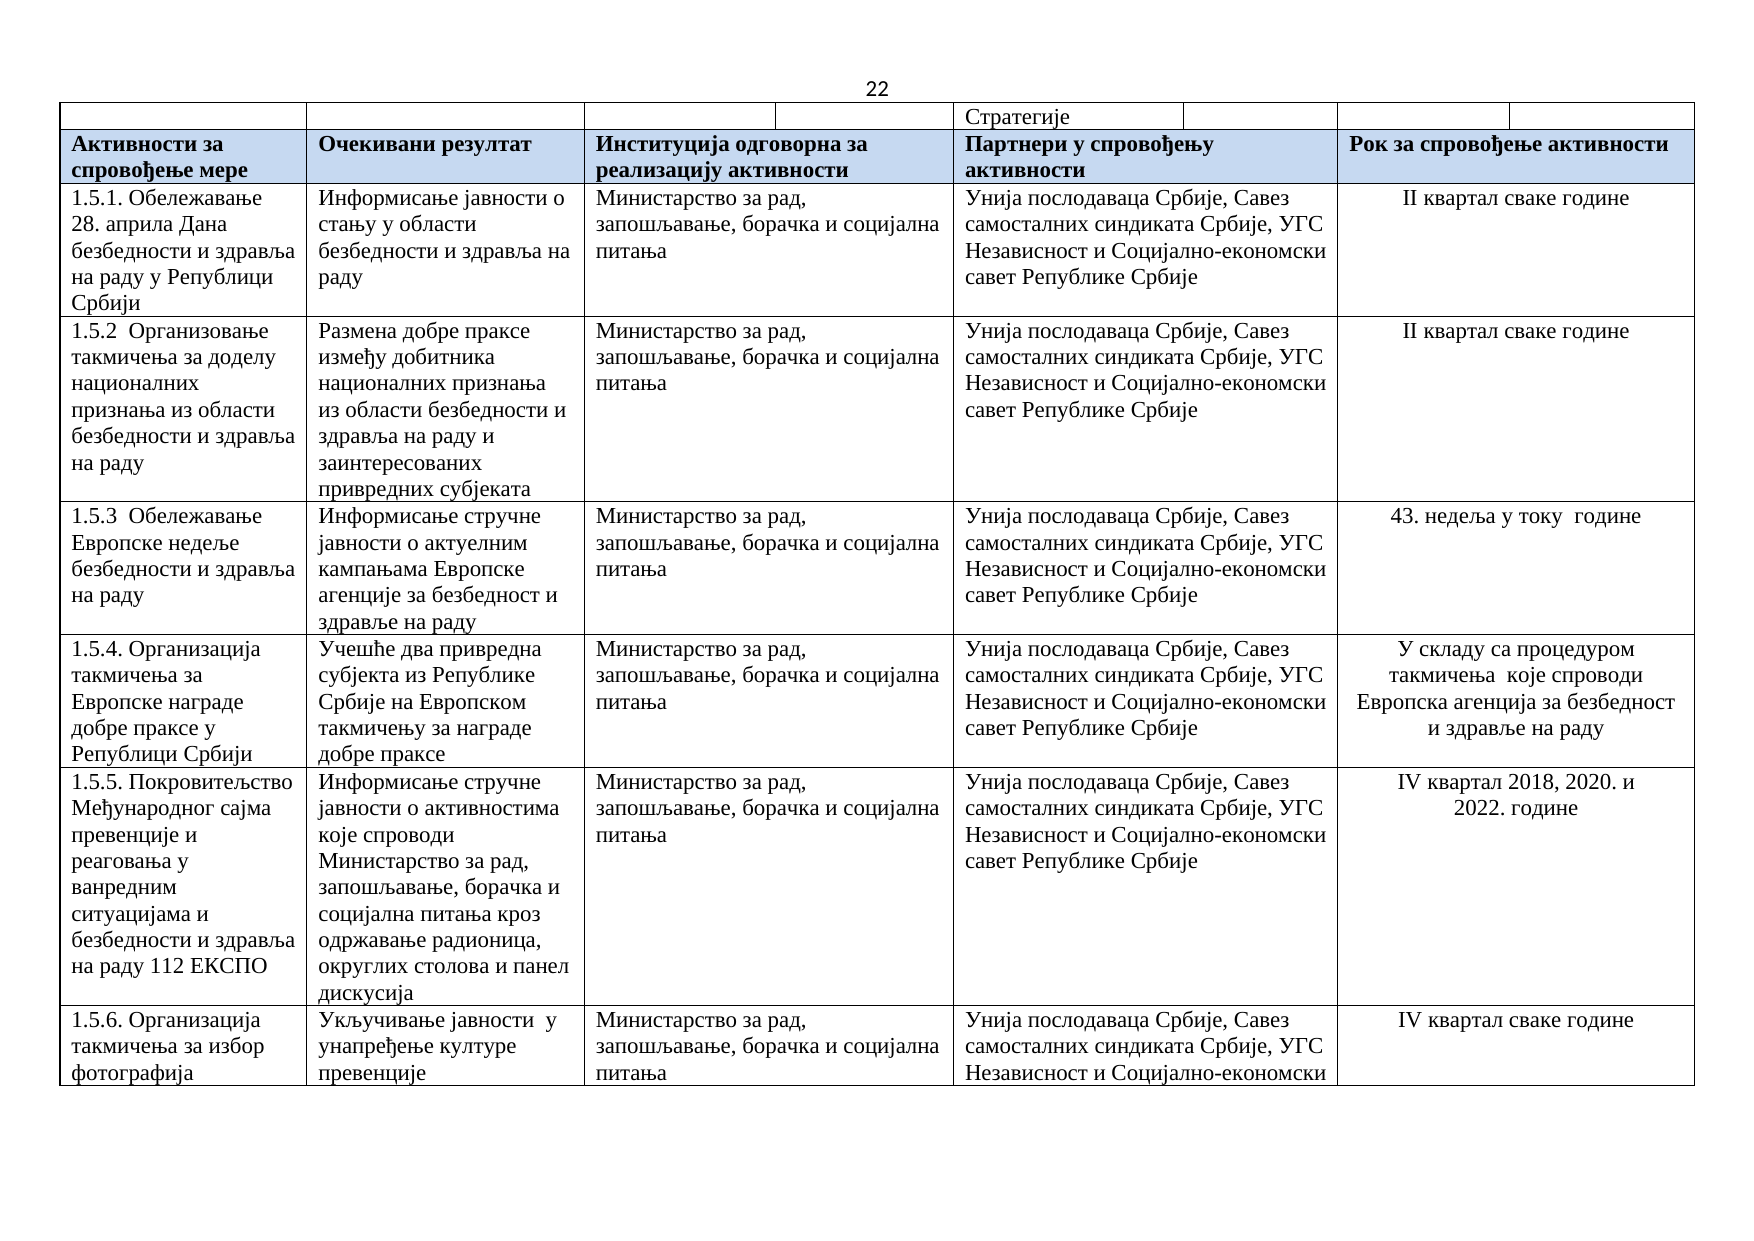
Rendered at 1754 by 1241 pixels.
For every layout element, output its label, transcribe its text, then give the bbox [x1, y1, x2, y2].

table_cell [307, 103, 584, 129]
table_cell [585, 103, 775, 129]
table_cell 0 [1184, 103, 1337, 129]
table_cell Унија послодаваца Србије, Савез самосталних синдиката Србије, УГС Независност и Социјално-економски савет Републике Србије [954, 317, 1337, 501]
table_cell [776, 103, 953, 129]
table_cell Министарство за рад, запошљавање, борачка и социјална питања [585, 502, 953, 634]
table_cell Унија послодаваца Србије, Савез самосталних синдиката Србије, УГС Независност и Социјално-економски савет Републике Србије [954, 502, 1337, 634]
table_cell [1510, 103, 1694, 129]
table_cell Партнери у спровођењу активности [954, 130, 1337, 183]
table_cell 1.5.5. Покровитељство Међународног сајма превенције и реаговања у ванредним ситуацијама и безбедности и здравља на раду 112 EКСПО [61, 768, 306, 1005]
table_cell Учешће два привредна субјекта из Републике Србије на Европском такмичењу за награде добре праксе [307, 635, 584, 767]
table_cell Министарство за рад, запошљавање, борачка и социјална питања [585, 317, 953, 501]
table_cell 1.5.2 Организовање такмичења за доделу националних признања из области безбедности и здравља на раду [61, 317, 306, 501]
table_cell Информисање стручне јавности о активностима које спроводи Министарство за рад, запошљавање, борачка и социјална питања кроз одржавање радионица, округлих столова и панел дискусија [307, 768, 584, 1005]
table_cell Унија послодаваца Србије, Савез самосталних синдиката Србије, УГС Независност и Социјално-економски савет Републике Србије [954, 635, 1337, 767]
table_cell Размена добре праксе између добитника националних признања из области безбедности и здравља на раду и заинтересованих привредних субјеката [307, 317, 584, 501]
table_cell II квартал сваке године [1338, 184, 1694, 316]
table_cell Институција одговорна за реализацију активности [585, 130, 953, 183]
table_cell 1.5.4. Организација такмичења за Европске награде добре праксе у Републици Србији [61, 635, 306, 767]
table_cell Информисање стручне јавности о актуелним кампањама Европске агенције за безбедност и здравље на раду [307, 502, 584, 634]
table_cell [61, 1006, 306, 1085]
table_cell Унија послодаваца Србије, Савез самосталних синдиката Србије, УГС Независност и Социјално-економски савет Републике Србије [954, 184, 1337, 316]
table_cell У складу са процедуром такмичења које спроводи Европска агенција за безбедност и здравље на раду [1338, 635, 1694, 767]
table_cell Активности за спровођење мере [61, 130, 306, 183]
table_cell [585, 1006, 953, 1085]
table_cell Министарство за рад, запошљавање, борачка и социјална питања [585, 184, 953, 316]
table_cell 43. недеља у току године [1338, 502, 1694, 634]
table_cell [307, 1006, 584, 1085]
table_cell Очекивани резултат [307, 130, 584, 183]
table_cell 1.5.3 Обележавање Европске недеље безбедности и здравља на раду [61, 502, 306, 634]
table_cell IV квартал 2018, 2020. и 2022. године [1338, 768, 1694, 1005]
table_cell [954, 1006, 1337, 1085]
table_cell Министарство за рад, запошљавање, борачка и социјална питања [585, 635, 953, 767]
table_cell Рок за спровођење активности [1338, 130, 1694, 183]
table_cell Унија послодаваца Србије, Савез самосталних синдиката Србије, УГС Независност и Социјално-економски савет Републике Србије [954, 768, 1337, 1005]
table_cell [61, 103, 306, 129]
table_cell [1338, 1006, 1694, 1085]
table_cell 1.5.1. Обележавање 28. априла Дана безбедности и здравља на раду у Републици Србији [61, 184, 306, 316]
table_cell II квартал сваке године [1338, 317, 1694, 501]
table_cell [1338, 103, 1509, 129]
table_cell Информисање јавности о стању у области безбедности и здравља на раду [307, 184, 584, 316]
table_cell Министарство за рад, запошљавање, борачка и социјална питања [585, 768, 953, 1005]
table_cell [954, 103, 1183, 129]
